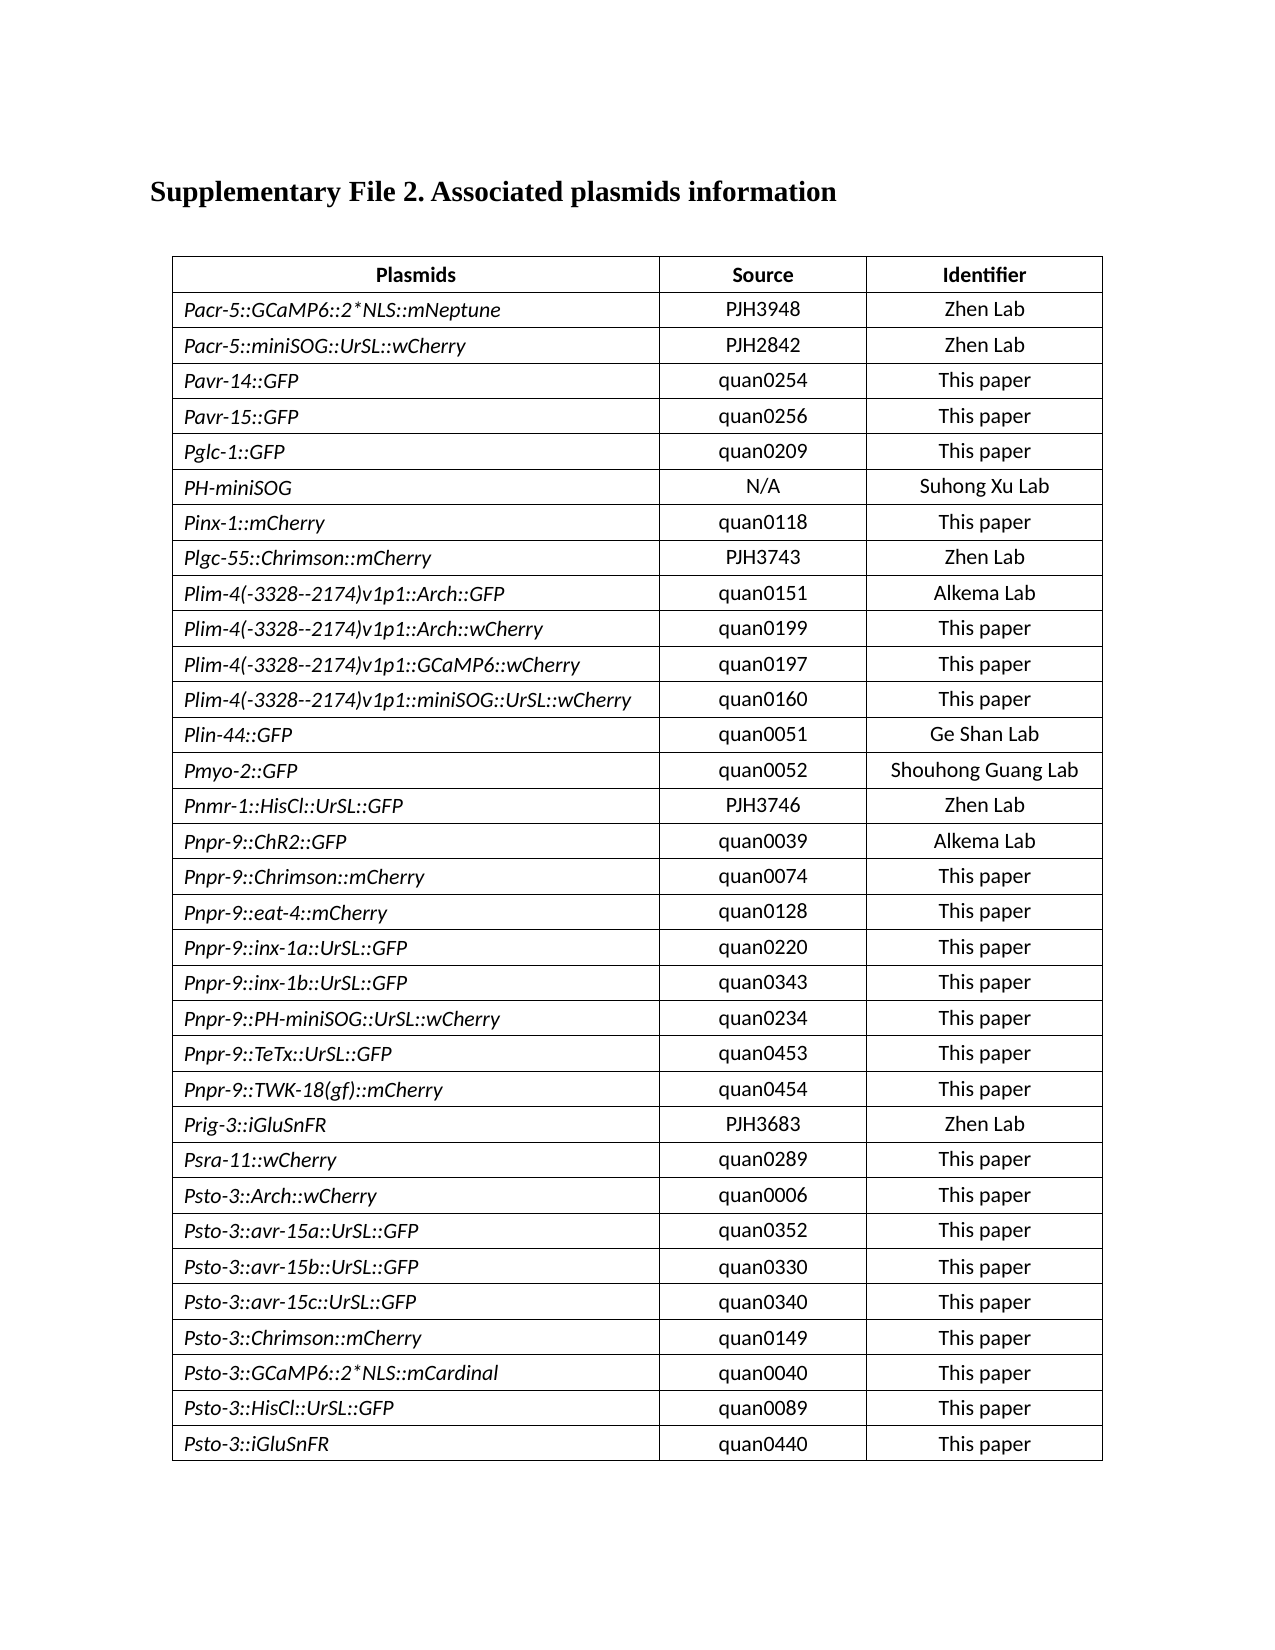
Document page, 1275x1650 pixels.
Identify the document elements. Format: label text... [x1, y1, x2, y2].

table_cell quan0128 [660, 895, 866, 929]
table_cell Pinx-1::mCherry [173, 505, 659, 539]
table_cell This paper [867, 399, 1102, 433]
table_cell Zhen Lab [867, 789, 1102, 823]
table_cell Ge Shan Lab [867, 718, 1102, 752]
table_cell Psto-3::Chrimson::mCherry [173, 1320, 659, 1354]
table_cell Plim-4(-3328--2174)v1p1::Arch::wCherry [173, 611, 659, 646]
table_cell Pnpr-9::TeTx::UrSL::GFP [173, 1036, 659, 1071]
table_cell Shouhong Guang Lab [867, 753, 1102, 787]
table_cell Pnpr-9::eat-4::mCherry [173, 895, 659, 929]
table_cell N/A [660, 470, 866, 504]
table_cell Pnpr-9::PH-miniSOG::UrSL::wCherry [173, 1001, 659, 1035]
table_cell Pavr-15::GFP [173, 399, 659, 433]
table_cell This paper [867, 1320, 1102, 1354]
table_cell quan0256 [660, 399, 866, 433]
table_cell quan0040 [660, 1355, 866, 1389]
table_cell This paper [867, 1426, 1102, 1460]
table_header Source [660, 257, 866, 292]
table_cell PJH2842 [660, 328, 866, 362]
table_cell Pnpr-9::TWK-18(gf)::mCherry [173, 1072, 659, 1106]
table_cell This paper [867, 1036, 1102, 1071]
table_cell Zhen Lab [867, 541, 1102, 575]
table_cell Zhen Lab [867, 1107, 1102, 1142]
table_cell Psto-3::avr-15a::UrSL::GFP [173, 1214, 659, 1248]
table_cell PJH3683 [660, 1107, 866, 1142]
table_cell Pacr-5::miniSOG::UrSL::wCherry [173, 328, 659, 362]
table_cell Psto-3::avr-15c::UrSL::GFP [173, 1284, 659, 1319]
table_header Plasmids [173, 257, 659, 292]
table_cell This paper [867, 1178, 1102, 1212]
table_cell Plim-4(-3328--2174)v1p1::GCaMP6::wCherry [173, 647, 659, 681]
table_cell Psra-11::wCherry [173, 1143, 659, 1177]
table_cell This paper [867, 1001, 1102, 1035]
table_cell This paper [867, 1355, 1102, 1389]
table_cell This paper [867, 859, 1102, 894]
table_cell This paper [867, 505, 1102, 539]
table_cell PJH3948 [660, 293, 866, 327]
table_cell Pacr-5::GCaMP6::2*NLS::mNeptune [173, 293, 659, 327]
table_cell This paper [867, 364, 1102, 398]
table_cell quan0209 [660, 434, 866, 469]
table_cell This paper [867, 1284, 1102, 1319]
table_cell Plim-4(-3328--2174)v1p1::miniSOG::UrSL::wCherry [173, 682, 659, 717]
table_cell Suhong Xu Lab [867, 470, 1102, 504]
table_cell quan0454 [660, 1072, 866, 1106]
table_cell quan0149 [660, 1320, 866, 1354]
table_cell quan0234 [660, 1001, 866, 1035]
table_cell This paper [867, 930, 1102, 964]
table_cell Pavr-14::GFP [173, 364, 659, 398]
table_cell Psto-3::avr-15b::UrSL::GFP [173, 1249, 659, 1283]
table_cell quan0453 [660, 1036, 866, 1071]
table_cell quan0340 [660, 1284, 866, 1319]
table_cell This paper [867, 647, 1102, 681]
table_cell PJH3743 [660, 541, 866, 575]
table_cell quan0151 [660, 576, 866, 610]
table_cell Pnpr-9::inx-1b::UrSL::GFP [173, 966, 659, 1000]
table_cell PJH3746 [660, 789, 866, 823]
table_cell quan0051 [660, 718, 866, 752]
table_cell Plim-4(-3328--2174)v1p1::Arch::GFP [173, 576, 659, 610]
table_cell quan0118 [660, 505, 866, 539]
table_cell This paper [867, 682, 1102, 717]
table_cell This paper [867, 1072, 1102, 1106]
table_cell quan0074 [660, 859, 866, 894]
table_cell quan0006 [660, 1178, 866, 1212]
table_cell quan0352 [660, 1214, 866, 1248]
table_cell quan0343 [660, 966, 866, 1000]
table_cell Psto-3::Arch::wCherry [173, 1178, 659, 1212]
table_cell Pnpr-9::inx-1a::UrSL::GFP [173, 930, 659, 964]
table_cell quan0197 [660, 647, 866, 681]
table_cell This paper [867, 434, 1102, 469]
text Supplementary File 2. Associated plasmids information [150, 159, 1125, 224]
table_cell Alkema Lab [867, 576, 1102, 610]
table_cell This paper [867, 611, 1102, 646]
table_cell quan0199 [660, 611, 866, 646]
table_cell Prig-3::iGluSnFR [173, 1107, 659, 1142]
table_cell Plin-44::GFP [173, 718, 659, 752]
table_cell This paper [867, 966, 1102, 1000]
table_cell quan0254 [660, 364, 866, 398]
table_cell Psto-3::iGluSnFR [173, 1426, 659, 1460]
table_cell Pnpr-9::Chrimson::mCherry [173, 859, 659, 894]
table_cell quan0160 [660, 682, 866, 717]
table_cell This paper [867, 895, 1102, 929]
table_cell This paper [867, 1214, 1102, 1248]
table_cell Psto-3::HisCl::UrSL::GFP [173, 1391, 659, 1425]
table_cell quan0052 [660, 753, 866, 787]
table_cell quan0089 [660, 1391, 866, 1425]
table_cell Pnpr-9::ChR2::GFP [173, 824, 659, 858]
table_cell Pmyo-2::GFP [173, 753, 659, 787]
table_cell This paper [867, 1143, 1102, 1177]
table_cell This paper [867, 1249, 1102, 1283]
table_cell quan0039 [660, 824, 866, 858]
table_cell quan0330 [660, 1249, 866, 1283]
table_cell Zhen Lab [867, 328, 1102, 362]
table_cell quan0289 [660, 1143, 866, 1177]
table_cell quan0440 [660, 1426, 866, 1460]
table_cell Pnmr-1::HisCl::UrSL::GFP [173, 789, 659, 823]
table_cell This paper [867, 1391, 1102, 1425]
table_cell Psto-3::GCaMP6::2*NLS::mCardinal [173, 1355, 659, 1389]
table_cell Plgc-55::Chrimson::mCherry [173, 541, 659, 575]
table_cell Pglc-1::GFP [173, 434, 659, 469]
table_cell quan0220 [660, 930, 866, 964]
table_cell Zhen Lab [867, 293, 1102, 327]
table_cell PH-miniSOG [173, 470, 659, 504]
table_cell Alkema Lab [867, 824, 1102, 858]
table_header Identifier [867, 257, 1102, 292]
